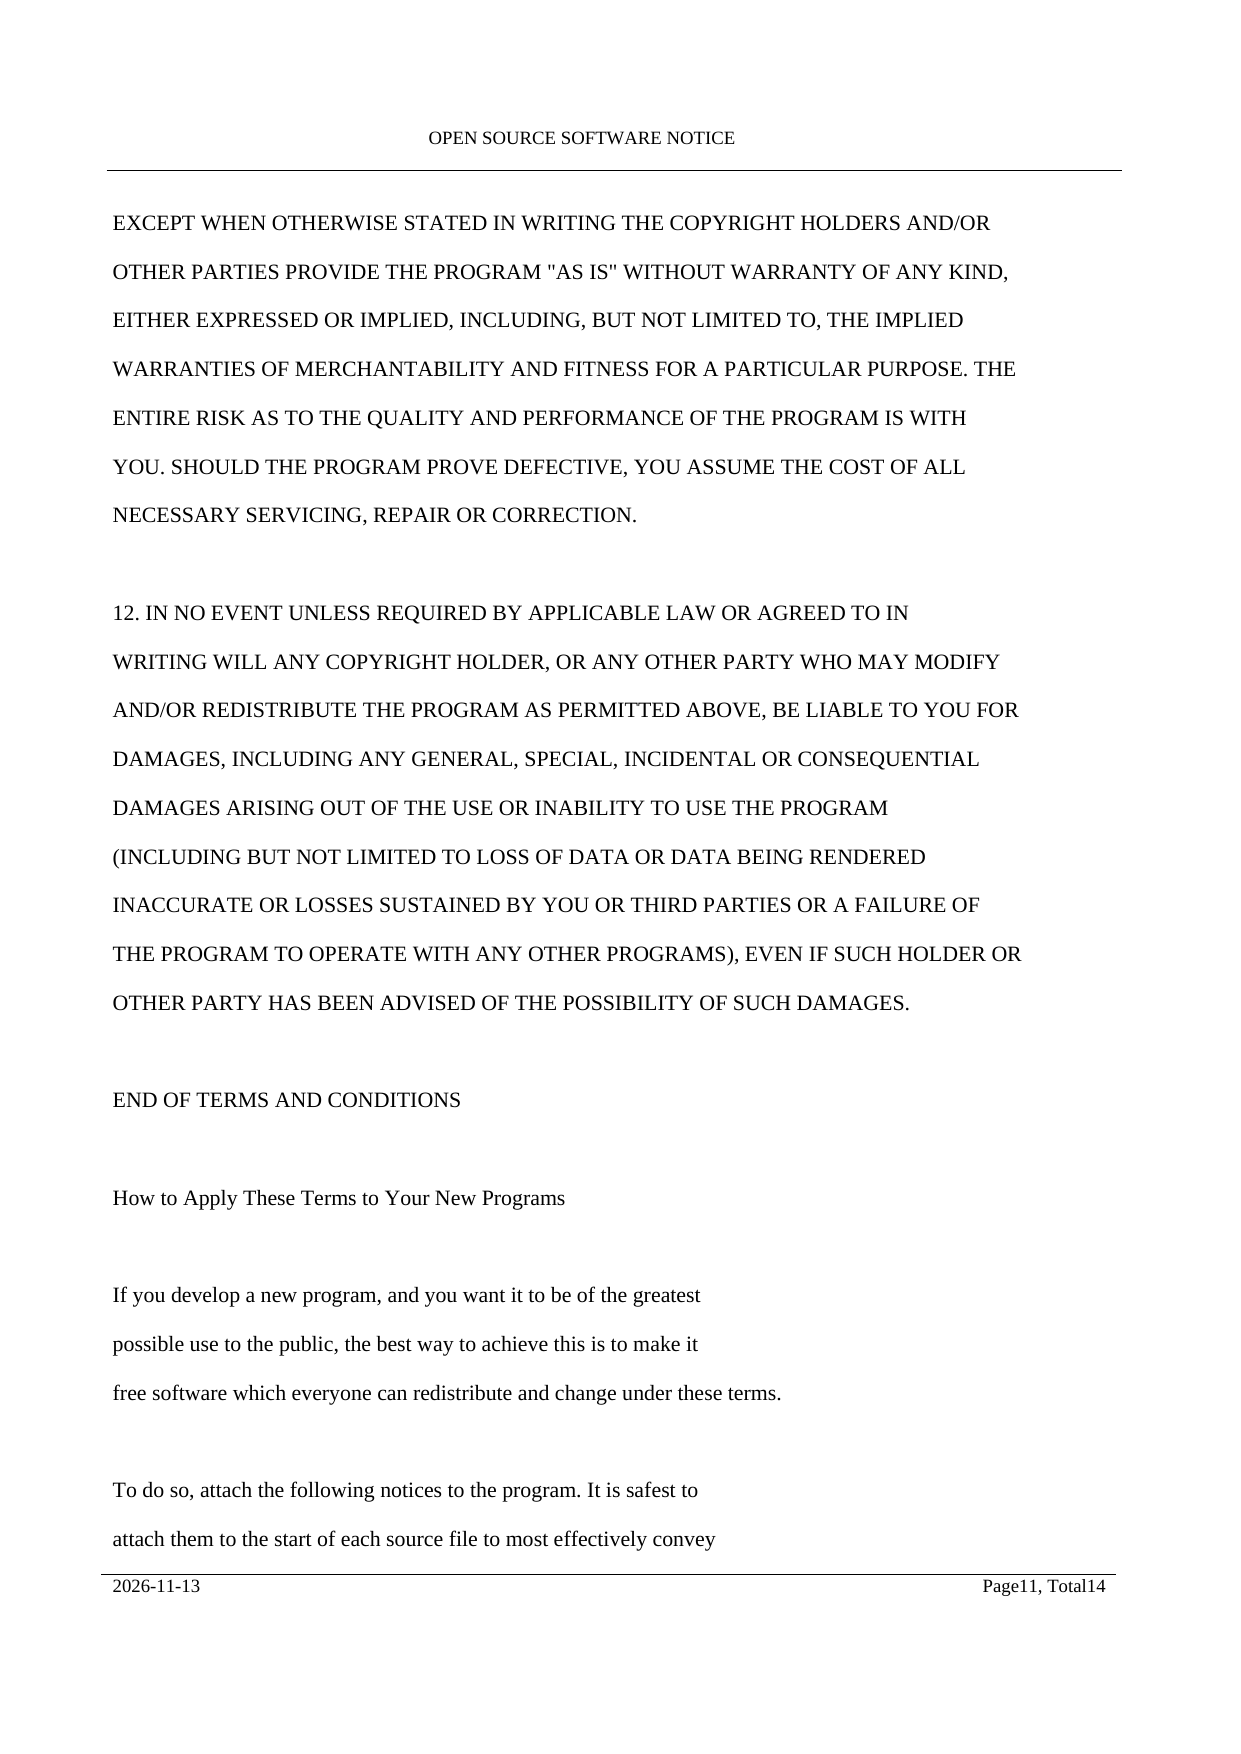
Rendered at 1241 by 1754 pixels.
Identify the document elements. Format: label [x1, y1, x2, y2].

text [112, 206, 1128, 1555]
